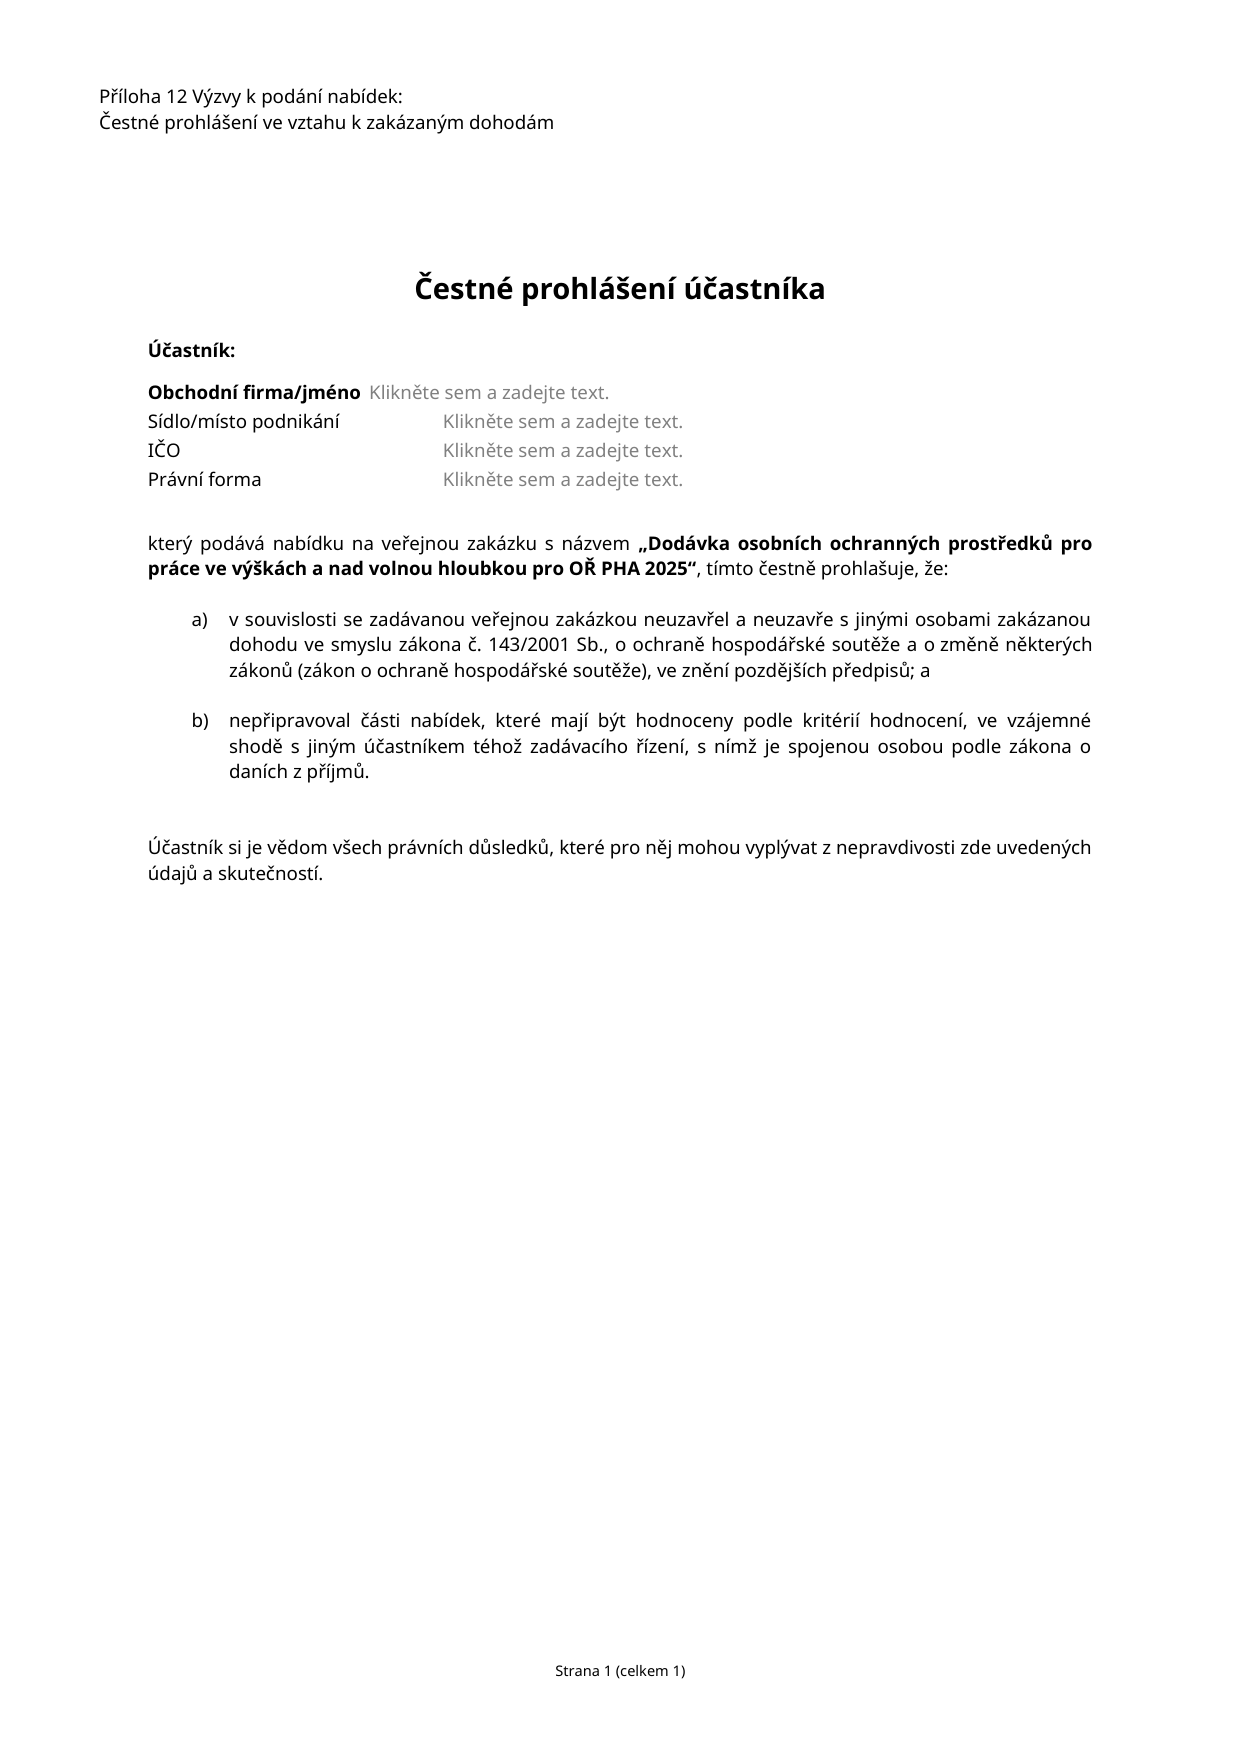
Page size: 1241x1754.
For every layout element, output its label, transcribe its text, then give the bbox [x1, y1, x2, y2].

text Účastník si je vědom všech právních důsledků, které pro něj mohou vyplývat z nepravdivosti zde uvedených údajů a skutečností. [148, 835, 1093, 886]
list v souvislosti se zadávanou veřejnou zakázkou neuzavřel a neuzavře s jinými osobami zakázanou dohodu ve smyslu zákona č. 143/2001 Sb., o ochraně hospodářské soutěže a o změně některých zákonů (zákon o ochraně hospodářské soutěže), ve znění pozdějších předpisů; a [191, 606, 1093, 683]
text IČO [148, 434, 1093, 463]
text Sídlo/místo podnikání [148, 405, 1093, 434]
list nepřipravoval části nabídek, které mají být hodnoceny podle kritérií hodnocení, ve vzájemné shodě s jiným účastníkem téhož zadávacího řízení, s nímž je spojenou osobou podle zákona o daních z příjmů. [191, 708, 1093, 784]
text Účastník: [148, 333, 1093, 364]
text Obchodní firma/jméno [148, 376, 1093, 405]
text který podává nabídku na veřejnou zakázku s názvem „Dodávka osobních ochranných prostředků pro práce ve výškách a nad volnou hloubkou pro OŘ PHA 2025“, tímto čestně prohlašuje, že: [148, 530, 1093, 581]
title Čestné prohlášení účastníka [148, 268, 1093, 308]
text Právní forma [148, 463, 1093, 492]
